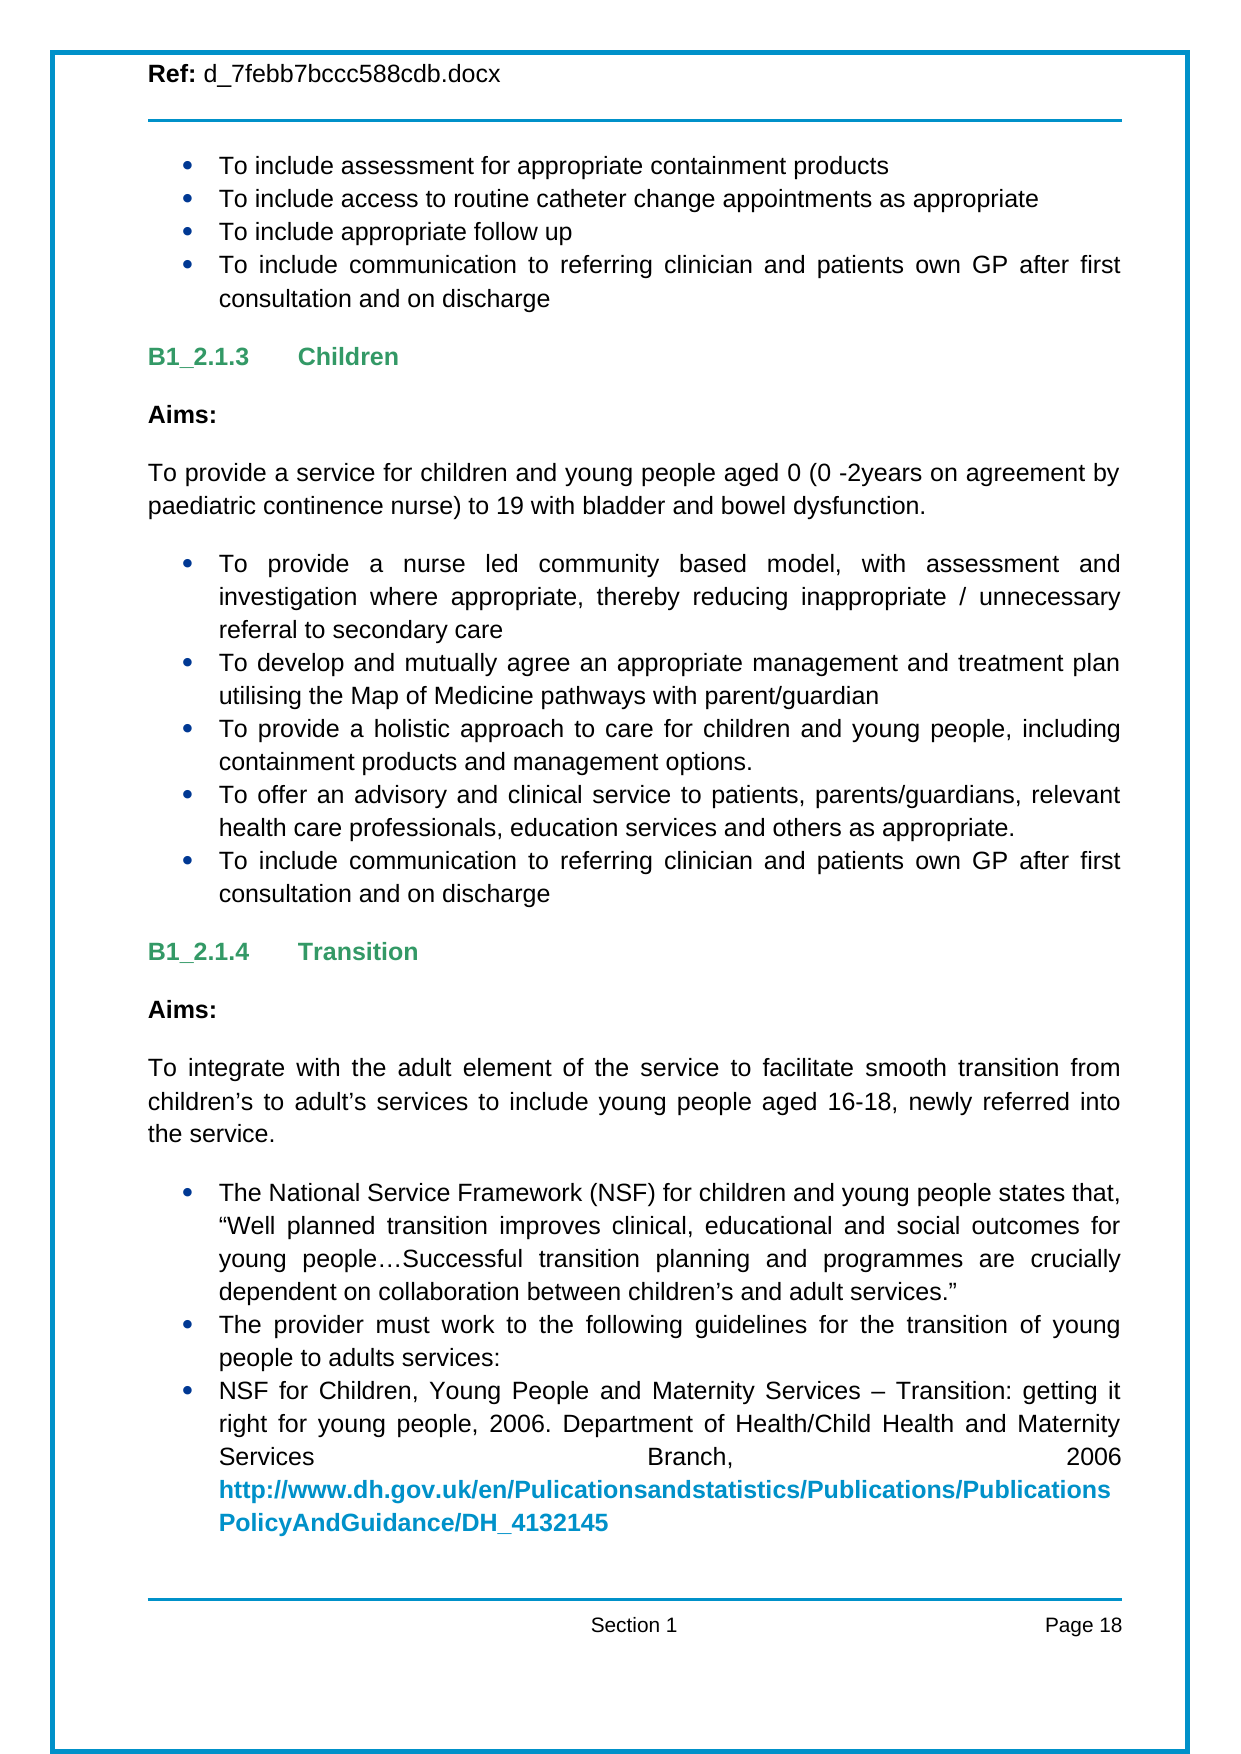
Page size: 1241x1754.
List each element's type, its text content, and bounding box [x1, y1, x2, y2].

text Aims: [148, 399, 1122, 428]
subtitle Transition [148, 937, 1122, 966]
subtitle Children [148, 342, 1122, 370]
list The National Service Framework (NSF) for children and young people states that, “Well planned transition improves clinical, educational and social outcomes for young people…Successful transition planning and programmes are crucially dependent on collaboration between children’s and adult services.” [183, 1177, 1122, 1305]
list To provide a holistic approach to care for children and young people, including containment products and management options. [183, 714, 1122, 776]
list To include appropriate follow up [183, 217, 1122, 246]
list To include access to routine catheter change appointments as appropriate [183, 184, 1122, 213]
list The provider must work to the following guidelines for the transition of young people to adults services: [183, 1310, 1122, 1372]
list To include communication to referring clinician and patients own GP after first consultation and on discharge [183, 250, 1122, 312]
text Aims: [148, 995, 1122, 1024]
text To provide a service for children and young people aged 0 (0 -2years on agreement by paediatric continence nurse) to 19 with bladder and bowel dysfunction. [148, 458, 1122, 519]
list NSF for Children, Young People and Maternity Services – Transition: getting it right for young people, 2006. Department of Health/Child Health and Maternity Services Branch, 2006 http://www.dh.gov.uk/en/Pulicationsandstatistics/Publications/PublicationsPolicyAndGuidance/DH_4132145 [183, 1376, 1122, 1537]
list To develop and mutually agree an appropriate management and treatment plan utilising the Map of Medicine pathways with parent/guardian [183, 648, 1122, 710]
list To provide a nurse led community based model, with assessment and investigation where appropriate, thereby reducing inappropriate / unnecessary referral to secondary care [183, 549, 1122, 643]
list To include communication to referring clinician and patients own GP after first consultation and on discharge [183, 846, 1122, 908]
list To offer an advisory and clinical service to patients, parents/guardians, relevant health care professionals, education services and others as appropriate. [183, 780, 1122, 842]
text To integrate with the adult element of the service to facilitate smooth transition from children’s to adult’s services to include young people aged 16-18, newly referred into the service. [148, 1053, 1122, 1148]
list To include assessment for appropriate containment products [183, 151, 1122, 180]
